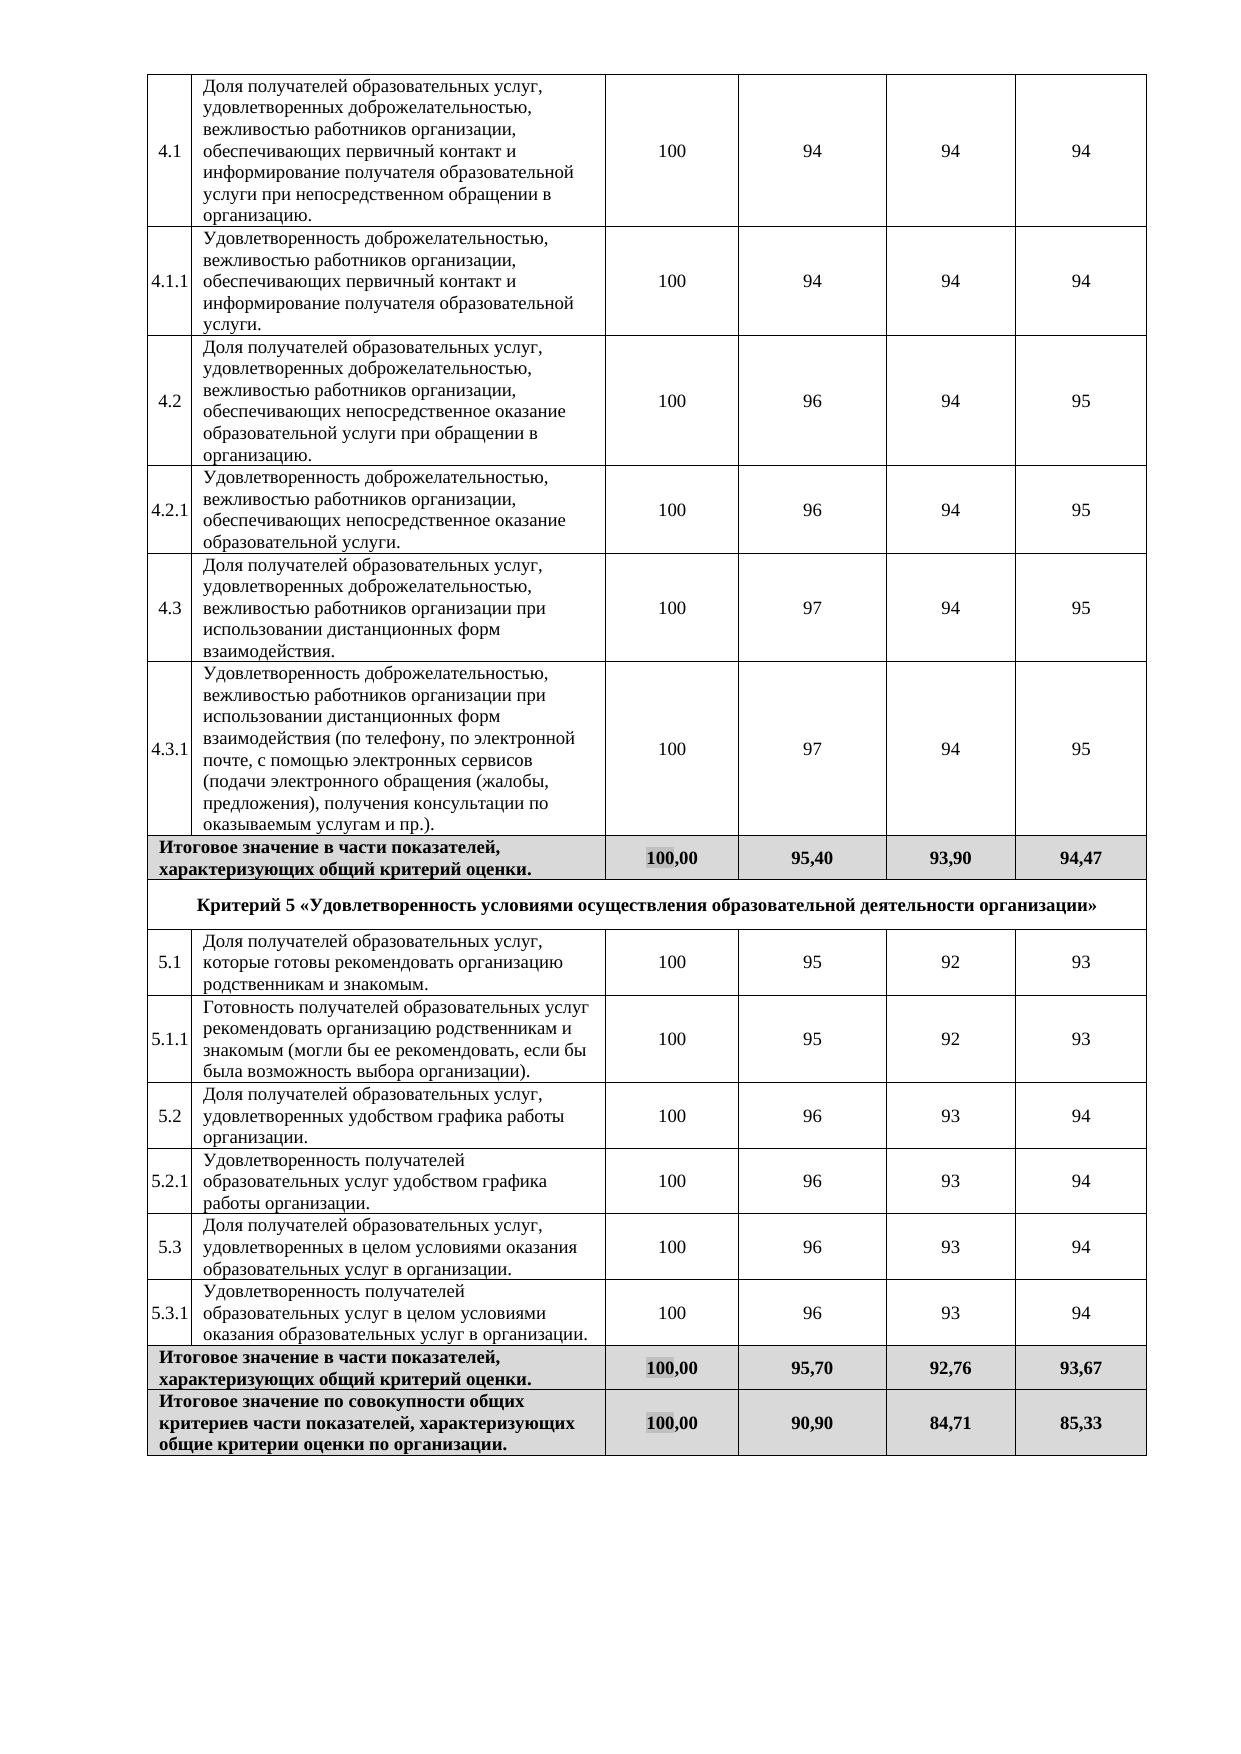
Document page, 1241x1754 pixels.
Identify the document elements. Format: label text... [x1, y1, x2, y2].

table_cell 100 [606, 227, 738, 335]
table_cell 95 [1016, 554, 1146, 661]
table_cell 100 [606, 930, 738, 994]
table_cell 100 [606, 466, 738, 552]
table_cell 100,00 [606, 836, 738, 879]
table_cell 96 [739, 1083, 886, 1148]
table_cell 94 [887, 227, 1015, 335]
table_cell 96 [739, 466, 886, 552]
table_cell 96 [739, 1214, 886, 1279]
table_cell 100,00 [606, 1346, 738, 1389]
table_cell 5.3 [148, 1214, 191, 1279]
table_cell 5.2.1 [148, 1149, 191, 1213]
table_cell 100,00 [606, 1390, 738, 1455]
table_cell 94 [1016, 1083, 1146, 1148]
table_cell Удовлетворенность доброжелательностью, вежливостью работников организации, обеспечивающих первичный контакт и информирование получателя образовательной услуги. [192, 227, 605, 335]
table_cell 4.3 [148, 554, 191, 661]
table_cell Доля получателей образовательных услуг, удовлетворенных удобством графика работы организации. [192, 1083, 605, 1148]
table_cell 84,71 [887, 1390, 1015, 1455]
table_cell 97 [739, 554, 886, 661]
table_cell 94 [1016, 75, 1146, 226]
table_cell 100 [606, 1214, 738, 1279]
table_cell 5.3.1 [148, 1280, 191, 1345]
table_cell 94 [1016, 227, 1146, 335]
table_cell Удовлетворенность доброжелательностью, вежливостью работников организации при использовании дистанционных форм взаимодействия (по телефону, по электронной почте, с помощью электронных сервисов (подачи электронного обращения (жалобы, предложения), получения консультации по оказываемым услугам и пр.). [192, 662, 605, 835]
table_cell Доля получателей образовательных услуг, удовлетворенных доброжелательностью, вежливостью работников организации при использовании дистанционных форм взаимодействия. [192, 554, 605, 661]
table_cell 5.1 [148, 930, 191, 994]
table_cell 4.1.1 [148, 227, 191, 335]
table_cell 100 [606, 554, 738, 661]
table_cell Удовлетворенность доброжелательностью, вежливостью работников организации, обеспечивающих непосредственное оказание образовательной услуги. [192, 466, 605, 552]
table_cell 93 [887, 1083, 1015, 1148]
table_cell 100 [606, 662, 738, 835]
table_cell 94 [887, 662, 1015, 835]
table_cell 93 [887, 1214, 1015, 1279]
table_cell Удовлетворенность получателей образовательных услуг удобством графика работы организации. [192, 1149, 605, 1213]
table_cell 96 [739, 1280, 886, 1345]
table_cell 94 [887, 336, 1015, 465]
table_cell 94 [1016, 1214, 1146, 1279]
table_cell 90,90 [739, 1390, 886, 1455]
table_cell 95 [1016, 466, 1146, 552]
table_cell 93 [1016, 996, 1146, 1082]
table_cell Удовлетворенность получателей образовательных услуг в целом условиями оказания образовательных услуг в организации. [192, 1280, 605, 1345]
table_cell Доля получателей образовательных услуг, удовлетворенных доброжелательностью, вежливостью работников организации, обеспечивающих непосредственное оказание образовательной услуги при обращении в организацию. [192, 336, 605, 465]
table_cell 92 [887, 996, 1015, 1082]
table_cell 4.2 [148, 336, 191, 465]
table_cell 5.2 [148, 1083, 191, 1148]
table_cell 94,47 [1016, 836, 1146, 879]
table_cell Критерий 5 «Удовлетворенность условиями осуществления образовательной деятельности организации» [148, 880, 1146, 929]
table_cell 95 [739, 996, 886, 1082]
table_cell 100 [606, 1149, 738, 1213]
table_cell 94 [739, 75, 886, 226]
table_cell 96 [739, 1149, 886, 1213]
table_cell Доля получателей образовательных услуг, которые готовы рекомендовать организацию родственникам и знакомым. [192, 930, 605, 994]
table_cell 95 [1016, 336, 1146, 465]
table_cell 94 [887, 466, 1015, 552]
table_cell 96 [739, 336, 886, 465]
table_cell 94 [1016, 1149, 1146, 1213]
table_cell 5.1.1 [148, 996, 191, 1082]
table_cell Доля получателей образовательных услуг, удовлетворенных в целом условиями оказания образовательных услуг в организации. [192, 1214, 605, 1279]
table_cell 100 [606, 1280, 738, 1345]
table_cell 94 [887, 554, 1015, 661]
table_cell 95 [739, 930, 886, 994]
table_cell Доля получателей образовательных услуг, удовлетворенных доброжелательностью, вежливостью работников организации, обеспечивающих первичный контакт и информирование получателя образовательной услуги при непосредственном обращении в организацию. [192, 75, 605, 226]
table_cell 93 [1016, 930, 1146, 994]
table_cell 4.2.1 [148, 466, 191, 552]
table_cell 93,67 [1016, 1346, 1146, 1389]
table_cell 93,90 [887, 836, 1015, 879]
table_cell 95,40 [739, 836, 886, 879]
table_cell 93 [887, 1149, 1015, 1213]
table_cell 100 [606, 75, 738, 226]
table_cell 4.3.1 [148, 662, 191, 835]
table_cell 95,70 [739, 1346, 886, 1389]
table_cell Итоговое значение в части показателей, характеризующих общий критерий оценки. [148, 836, 605, 879]
table_cell 94 [1016, 1280, 1146, 1345]
table_cell Итоговое значение в части показателей, характеризующих общий критерий оценки. [148, 1346, 605, 1389]
table_cell 100 [606, 996, 738, 1082]
table_cell 92 [887, 930, 1015, 994]
table_cell 4.1 [148, 75, 191, 226]
table_cell Итоговое значение по совокупности общих критериев части показателей, характеризующих общие критерии оценки по организации. [148, 1390, 605, 1455]
table_cell 95 [1016, 662, 1146, 835]
table_cell Готовность получателей образовательных услуг рекомендовать организацию родственникам и знакомым (могли бы ее рекомендовать, если бы была возможность выбора организации). [192, 996, 605, 1082]
table_cell 85,33 [1016, 1390, 1146, 1455]
table_cell 100 [606, 336, 738, 465]
table_cell 92,76 [887, 1346, 1015, 1389]
table_cell 97 [739, 662, 886, 835]
table_cell 100 [606, 1083, 738, 1148]
table_cell 94 [739, 227, 886, 335]
table_cell 93 [887, 1280, 1015, 1345]
table_cell 94 [887, 75, 1015, 226]
